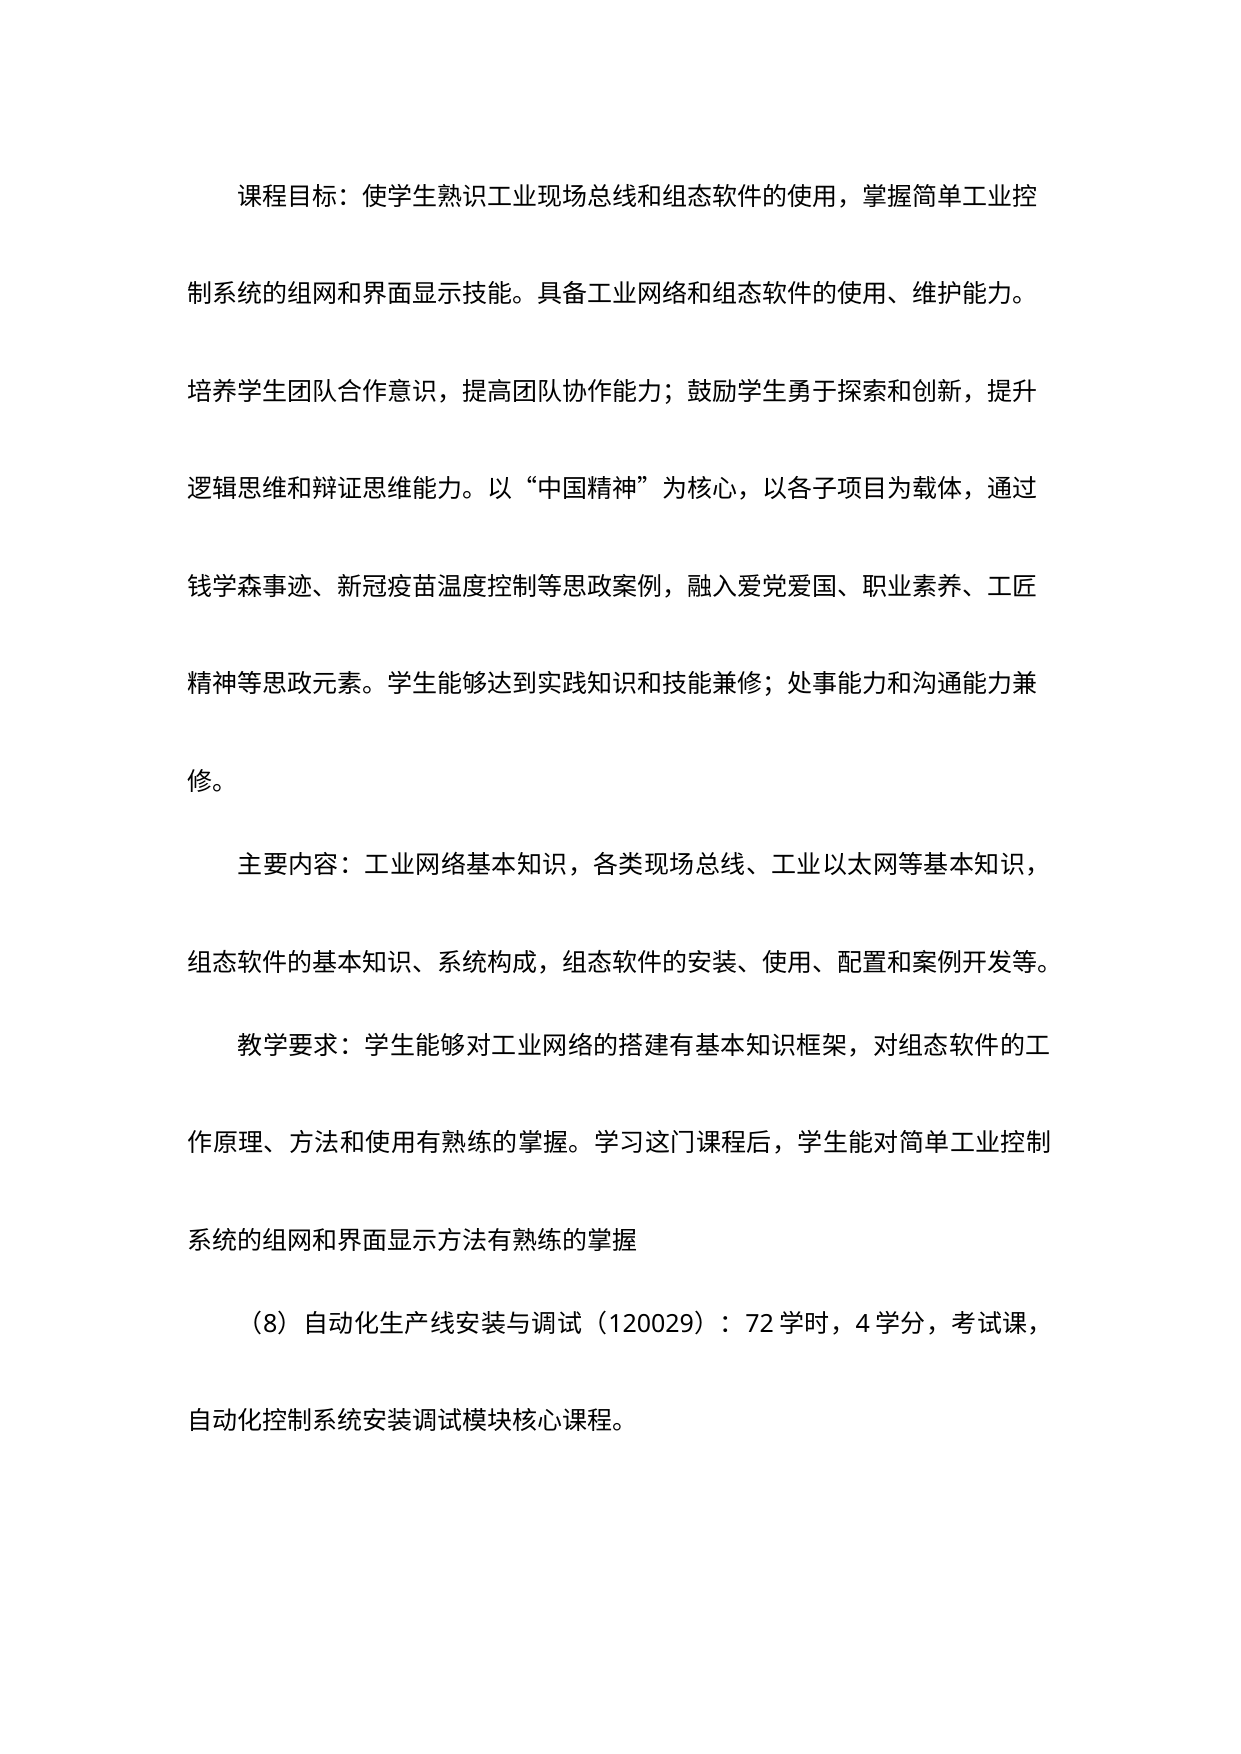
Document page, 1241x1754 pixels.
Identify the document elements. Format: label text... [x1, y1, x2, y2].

text 课程目标：使学生熟识工业现场总线和组态软件的使用，掌握简单工业控制系统的组网和界面显示技能。具备工业网络和组态软件的使用、维护能力。培养学生团队合作意识，提高团队协作能力；鼓励学生勇于探索和创新，提升逻辑思维和辩证思维能力。以“中国精神”为核心，以各子项目为载体，通过钱学森事迹、新冠疫苗温度控制等思政案例，融入爱党爱国、职业素养、工匠精神等思政元素。学生能够达到实践知识和技能兼修；处事能力和沟通能力兼修。 [187, 162, 1053, 812]
text 主要内容：工业网络基本知识，各类现场总线、工业以太网等基本知识，组态软件的基本知识、系统构成，组态软件的安装、使用、配置和案例开发等。 [187, 830, 1053, 993]
text 教学要求：学生能够对工业网络的搭建有基本知识框架，对组态软件的工作原理、方法和使用有熟练的掌握。学习这门课程后，学生能对简单工业控制系统的组网和界面显示方法有熟练的掌握 [187, 1011, 1053, 1271]
text （8）自动化生产线安装与调试（120029）：72学时，4学分，考试课，自动化控制系统安装调试模块核心课程。 [187, 1289, 1053, 1451]
